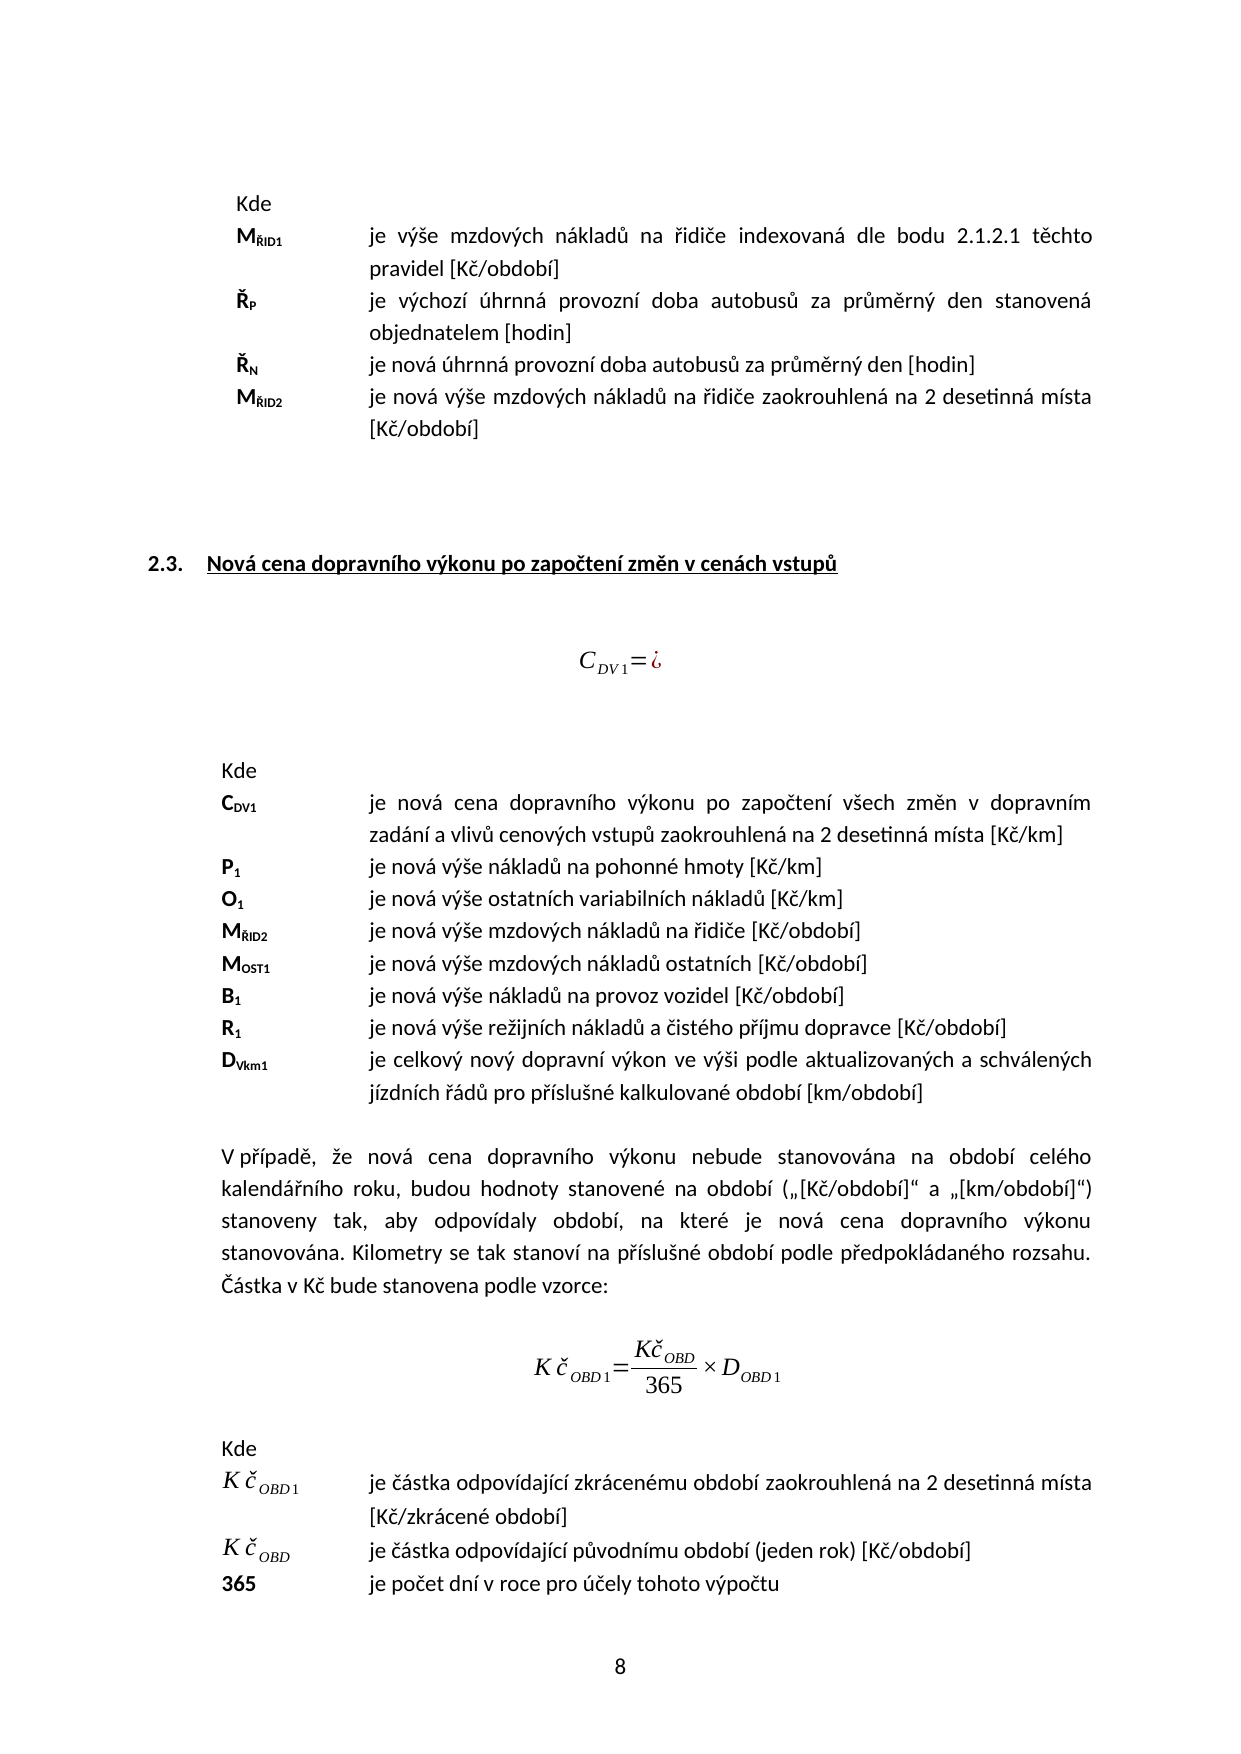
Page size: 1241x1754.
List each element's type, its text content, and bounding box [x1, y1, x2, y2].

text je částka odpovídající původnímu období (jeden rok) [Kč/období] [221, 1534, 1093, 1565]
text MOST1 je nová výše mzdových nákladů ostatních [Kč/období] [221, 949, 1093, 977]
text B1 je nová výše nákladů na provoz vozidel [Kč/období] [221, 981, 1093, 1009]
text Kde [236, 189, 1093, 217]
text MŘID2 je nová výše mzdových nákladů na řidiče [Kč/období] [221, 917, 1093, 945]
text O1 je nová výše ostatních variabilních nákladů [Kč/km] [221, 884, 1093, 912]
text Kde [221, 756, 1093, 784]
text P1 je nová výše nákladů na pohonné hmoty [Kč/km] [221, 852, 1093, 880]
text ŘN je nová úhrnná provozní doba autobusů za průměrný den [hodin] [236, 350, 1093, 378]
text 365 je počet dní v roce pro účely tohoto výpočtu [221, 1569, 1093, 1598]
subtitle Nová cena dopravního výkonu po započtení změn v cenách vstupů [148, 549, 1093, 577]
text MŘID2 je nová výše mzdových nákladů na řidiče zaokrouhlená na 2 desetinná místa [Kč/období] [236, 382, 1093, 443]
text ŘP je výchozí úhrnná provozní doba autobusů za průměrný den stanovená objednatelem [hodin] [236, 286, 1093, 346]
text je částka odpovídající zkrácenému období zaokrouhlená na 2 desetinná místa [Kč/zkrácené období] [221, 1466, 1093, 1530]
text R1 je nová výše režijních nákladů a čistého příjmu dopravce [Kč/období] [221, 1013, 1093, 1041]
text CDV1 je nová cena dopravního výkonu po započtení všech změn v dopravním zadání a vlivů cenových vstupů zaokrouhlená na 2 desetinná místa [Kč/km] [221, 788, 1093, 848]
text V případě, že nová cena dopravního výkonu nebude stanovována na období celého kalendářního roku, budou hodnoty stanovené na období („[Kč/období]“ a „[km/období]“) stanoveny tak, aby odpovídaly období, na které je nová cena dopravního výkonu stanovována. Kilometry se tak stanoví na příslušné období podle předpokládaného rozsahu. Částka v Kč bude stanovena podle vzorce: [221, 1142, 1093, 1299]
text DVkm1 je celkový nový dopravní výkon ve výši podle aktualizovaných a schválených jízdních řádů pro příslušné kalkulované období [km/období] [221, 1045, 1093, 1106]
text MŘID1 je výše mzdových nákladů na řidiče indexovaná dle bodu 2.1.2.1 těchto pravidel [Kč/období] [236, 221, 1093, 282]
text Kde [221, 1434, 1093, 1462]
